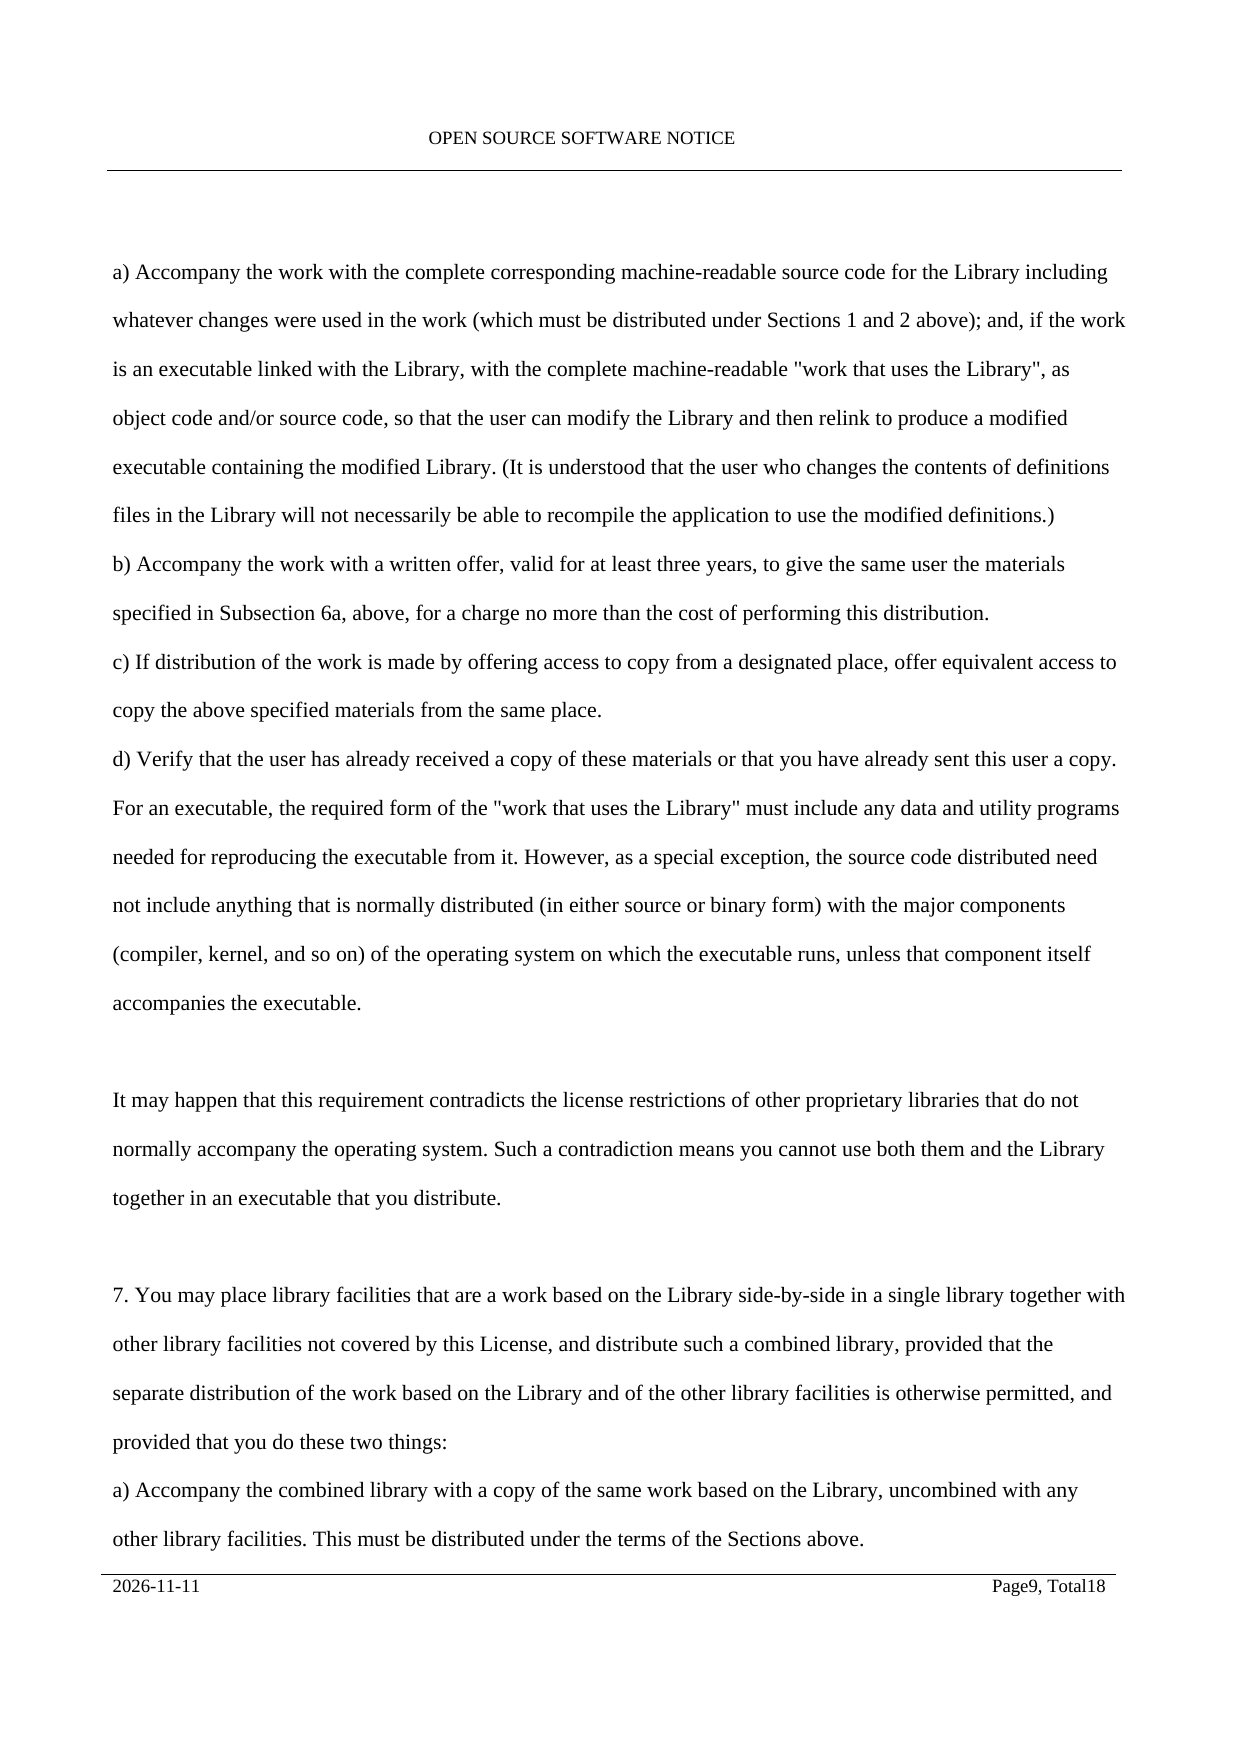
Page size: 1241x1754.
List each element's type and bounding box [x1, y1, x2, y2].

text [112, 206, 1128, 1555]
